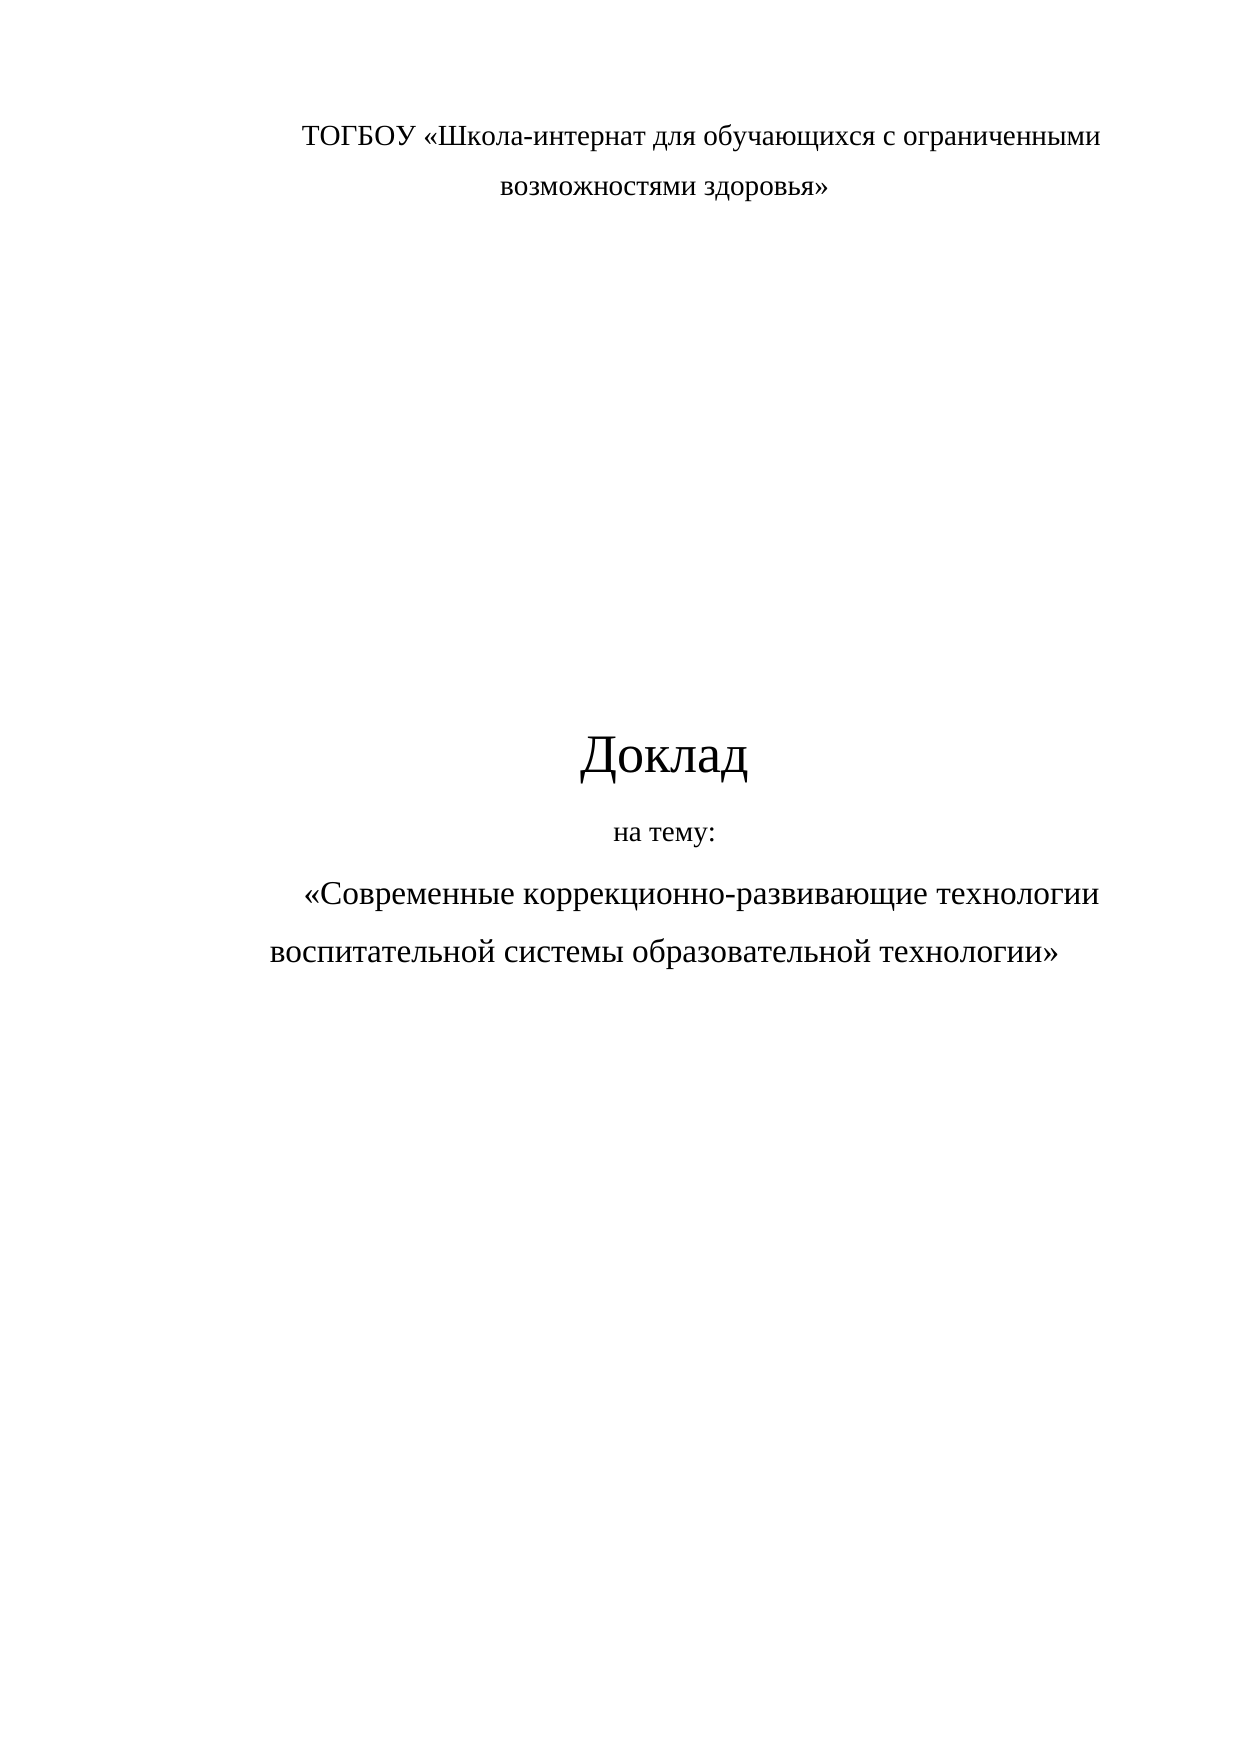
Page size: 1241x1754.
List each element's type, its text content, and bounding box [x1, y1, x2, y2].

text ТОГБОУ «Школа-интернат для обучающихся с ограниченными возможностями здоровья» [177, 118, 1152, 202]
text на тему: [177, 814, 1152, 848]
text «Современные коррекционно-развивающие технологии воспитательной системы образовательной технологии» [177, 874, 1152, 969]
text Доклад [177, 722, 1152, 784]
